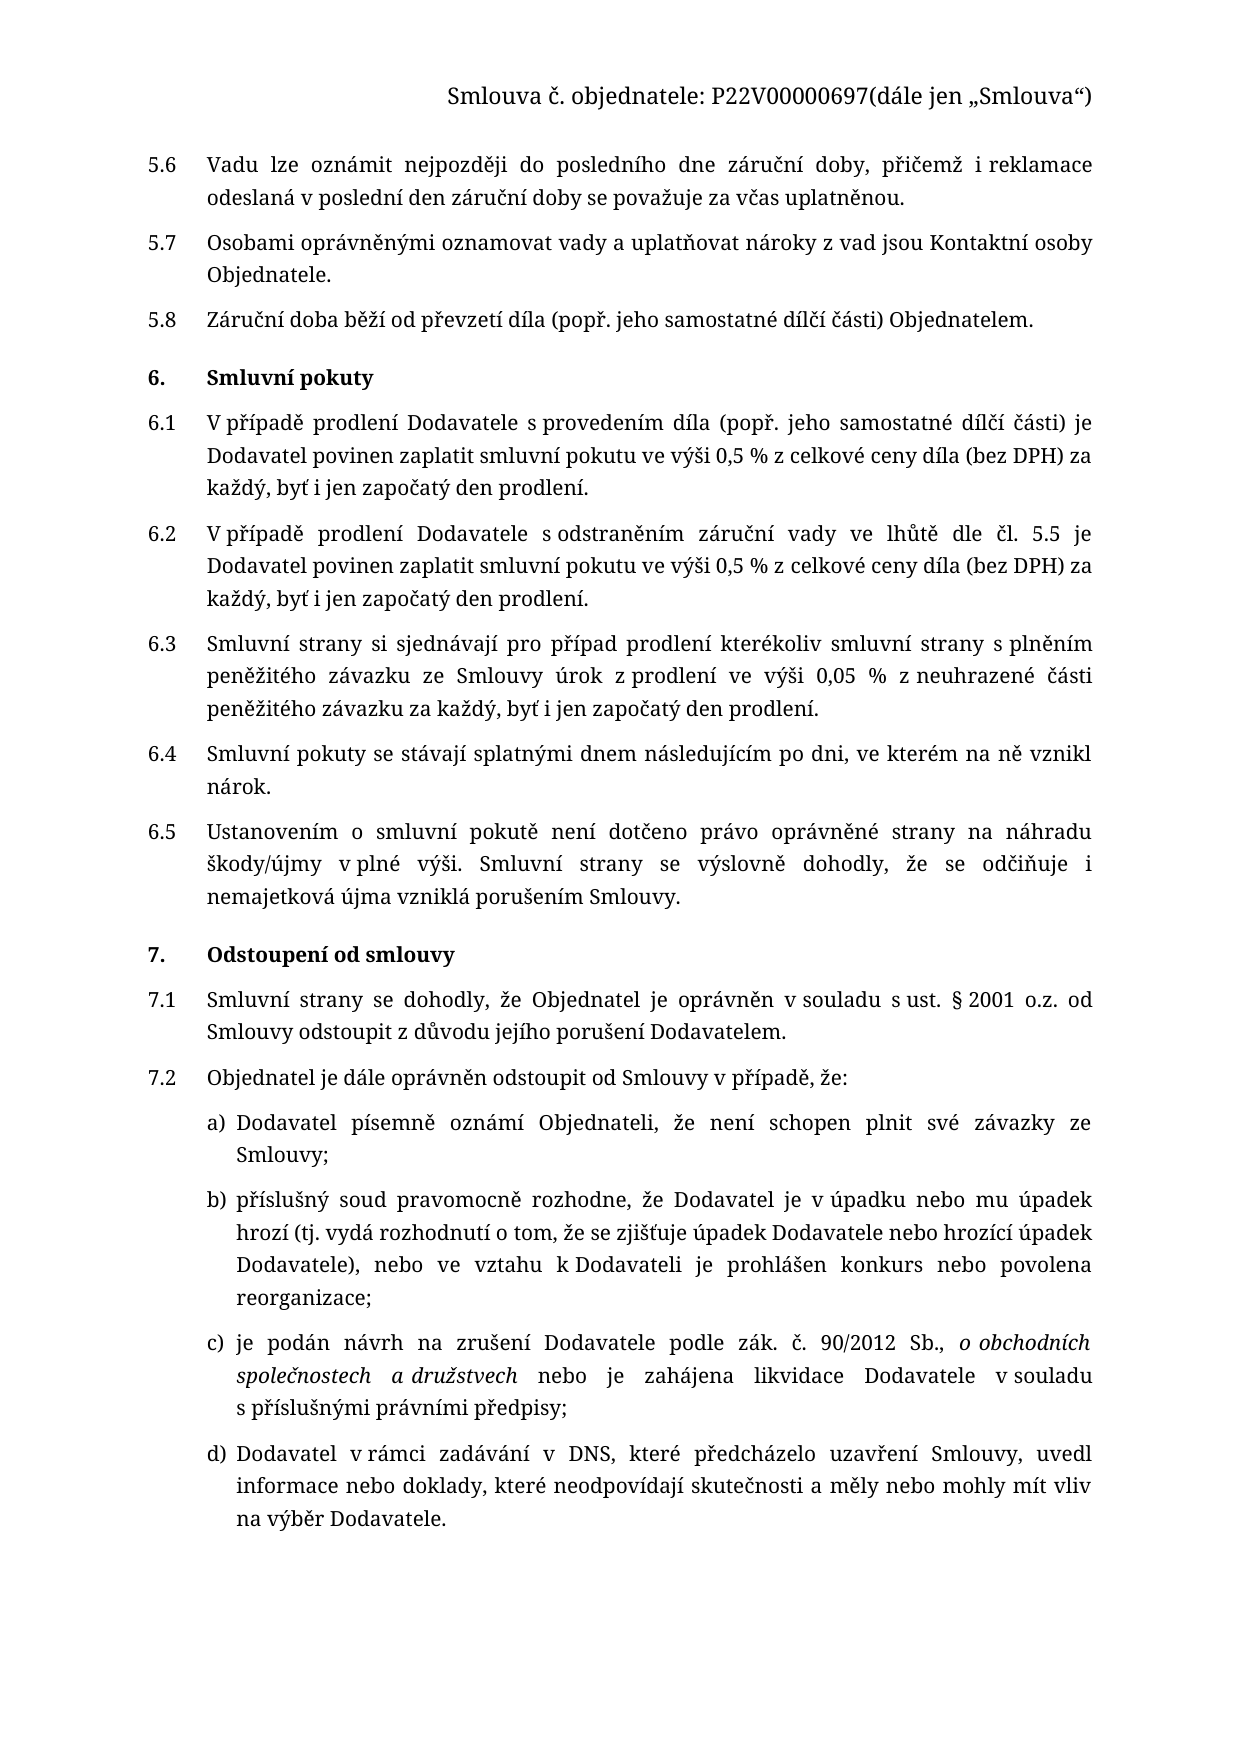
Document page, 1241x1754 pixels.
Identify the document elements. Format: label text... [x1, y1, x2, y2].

list Odstoupení od smlouvy [148, 940, 1093, 968]
list Objednatel je dále oprávněn odstoupit od Smlouvy v případě, že: [148, 1063, 1093, 1091]
list Ustanovením o smluvní pokutě není dotčeno právo oprávněné strany na náhradu škody/újmy v plné výši. Smluvní strany se výslovně dohodly, že se odčiňuje i nemajetková újma vzniklá porušením Smlouvy. [148, 817, 1093, 911]
list Dodavatel v rámci zadávání v DNS, které předcházelo uzavření Smlouvy, uvedl informace nebo doklady, které neodpovídají skutečnosti a měly nebo mohly mít vliv na výběr Dodavatele. [207, 1439, 1093, 1532]
list V případě prodlení Dodavatele s provedením díla (popř. jeho samostatné dílčí části) je Dodavatel povinen zaplatit smluvní pokutu ve výši 0,5 % z celkové ceny díla (bez DPH) za každý, byť i jen započatý den prodlení. [148, 408, 1093, 502]
list V případě prodlení Dodavatele s odstraněním záruční vady ve lhůtě dle čl. 5.5 je Dodavatel povinen zaplatit smluvní pokutu ve výši 0,5 % z celkové ceny díla (bez DPH) za každý, byť i jen započatý den prodlení. [148, 519, 1093, 612]
list Vadu lze oznámit nejpozději do posledního dne záruční doby, přičemž i reklamace odeslaná v poslední den záruční doby se považuje za včas uplatněnou. [148, 150, 1093, 211]
list Smluvní pokuty se stávají splatnými dnem následujícím po dni, ve kterém na ně vznikl nárok. [148, 739, 1093, 800]
list je podán návrh na zrušení Dodavatele podle zák. č. 90/2012 Sb., o obchodních společnostech a družstvech nebo je zahájena likvidace Dodavatele v souladu s příslušnými právními předpisy; [207, 1328, 1093, 1422]
list Smluvní pokuty [148, 363, 1093, 392]
list Záruční doba běží od převzetí díla (popř. jeho samostatné dílčí části) Objednatelem. [148, 306, 1093, 334]
list Smluvní strany se dohodly, že Objednatel je oprávněn v souladu s ust. § 2001 o.z. od Smlouvy odstoupit z důvodu jejího porušení Dodavatelem. [148, 985, 1093, 1046]
list příslušný soud pravomocně rozhodne, že Dodavatel je v úpadku nebo mu úpadek hrozí (tj. vydá rozhodnutí o tom, že se zjišťuje úpadek Dodavatele nebo hrozící úpadek Dodavatele), nebo ve vztahu k Dodavateli je prohlášen konkurs nebo povolena reorganizace; [207, 1185, 1093, 1312]
list Osobami oprávněnými oznamovat vady a uplatňovat nároky z vad jsou Kontaktní osoby Objednatele. [148, 228, 1093, 289]
list Smluvní strany si sjednávají pro případ prodlení kterékoliv smluvní strany s plněním peněžitého závazku ze Smlouvy úrok z prodlení ve výši 0,05 % z neuhrazené části peněžitého závazku za každý, byť i jen započatý den prodlení. [148, 629, 1093, 723]
list Dodavatel písemně oznámí Objednateli, že není schopen plnit své závazky ze Smlouvy; [207, 1108, 1093, 1169]
